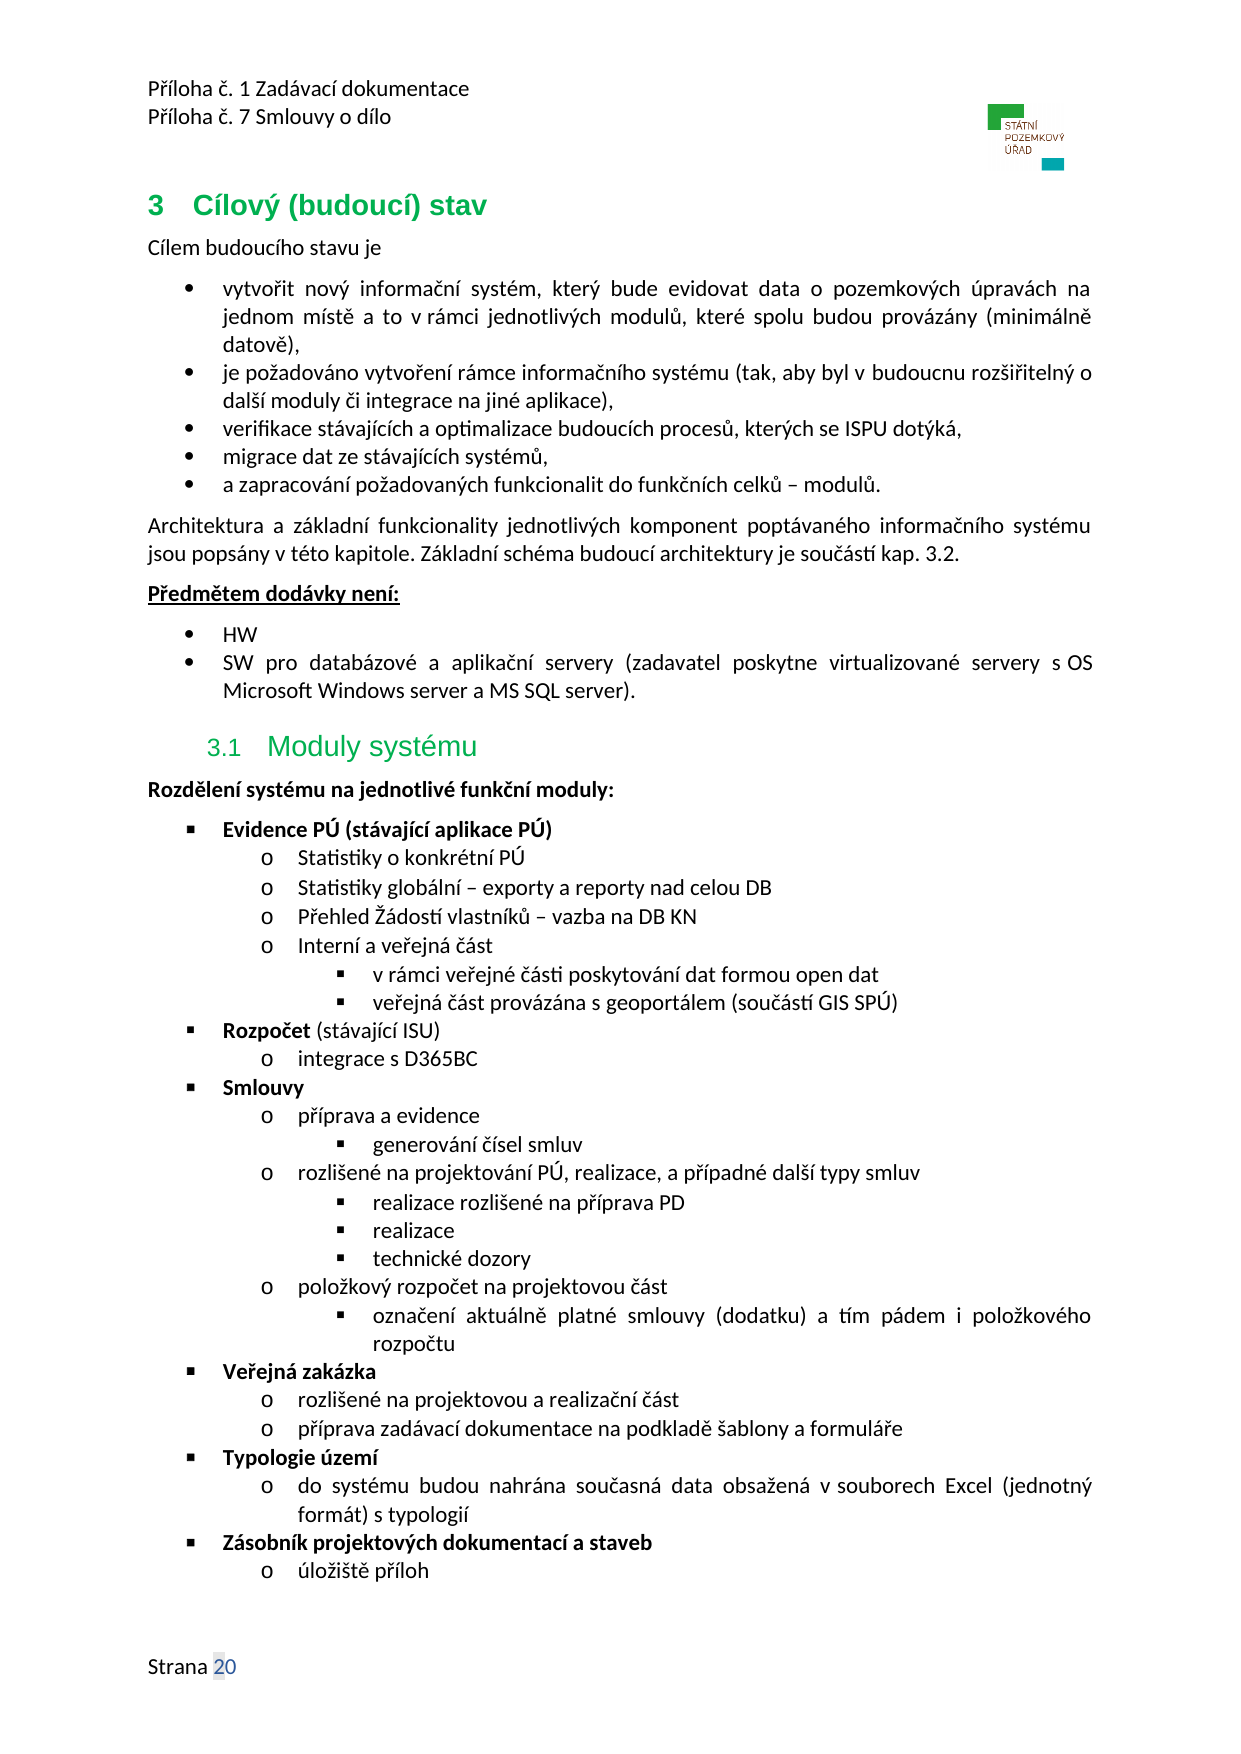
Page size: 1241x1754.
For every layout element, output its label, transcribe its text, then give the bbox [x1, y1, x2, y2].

list Přehled Žádostí vlastníků – vazba na DB KN [260, 902, 1093, 931]
list technické dozory [335, 1244, 1093, 1272]
list úložiště příloh [260, 1557, 1093, 1586]
list rozlišené na projektování PÚ, realizace, a případné další typy smluv [260, 1158, 1093, 1188]
list Typologie území [185, 1443, 1093, 1471]
text a zapracování požadovaných funkcionalit do funkčních celků – modulů. [185, 470, 1093, 498]
text Předmětem dodávky není: [148, 579, 1093, 607]
list realizace [335, 1216, 1093, 1244]
text Cílem budoucího stavu je [148, 233, 1093, 262]
list realizace rozlišené na příprava PD [335, 1188, 1093, 1216]
list Zásobník projektových dokumentací a staveb [185, 1528, 1093, 1557]
list položkový rozpočet na projektovou část [260, 1272, 1093, 1301]
text migrace dat ze stávajících systémů, [185, 442, 1093, 470]
text vytvořit nový informační systém, který bude evidovat data o pozemkových úpravách na jednom místě a to v rámci jednotlivých modulů, které spolu budou provázány (minimálně datově), [185, 274, 1093, 358]
list generování čísel smluv [335, 1131, 1093, 1158]
list označení aktuálně platné smlouvy (dodatku) a tím pádem i položkového rozpočtu [335, 1301, 1093, 1357]
text verifikace stávajících a optimalizace budoucích procesů, kterých se ISPU dotýká, [185, 414, 1093, 442]
text je požadováno vytvoření rámce informačního systému (tak, aby byl v budoucnu rozšiřitelný o další moduly či integrace na jiné aplikace), [185, 358, 1093, 414]
text Rozdělení systému na jednotlivé funkční moduly: [148, 775, 1093, 803]
list v rámci veřejné části poskytování dat formou open dat [335, 960, 1093, 988]
list Interní a veřejná část [260, 931, 1093, 960]
list Statistiky o konkrétní PÚ [260, 843, 1093, 873]
list rozlišené na projektovou a realizační část [260, 1385, 1093, 1414]
subtitle Moduly systému [207, 729, 1093, 762]
list Statistiky globální – exporty a reporty nad celou DB [260, 873, 1093, 902]
list integrace s D365BC [260, 1044, 1093, 1073]
list příprava zadávací dokumentace na podkladě šablony a formuláře [260, 1414, 1093, 1443]
list Rozpočet (stávající ISU) [185, 1016, 1093, 1044]
subtitle Cílový (budoucí) stav [148, 187, 1093, 221]
list do systému budou nahrána současná data obsažená v souborech Excel (jednotný formát) s typologií [260, 1471, 1093, 1528]
text Architektura a základní funkcionality jednotlivých komponent poptávaného informačního systému jsou popsány v této kapitole. Základní schéma budoucí architektury je součástí kap. 3.2. [148, 511, 1093, 567]
text SW pro databázové a aplikační servery (zadavatel poskytne virtualizované servery s OS Microsoft Windows server a MS SQL server). [185, 648, 1093, 704]
list Smlouvy [185, 1073, 1093, 1101]
text HW [185, 620, 1093, 648]
list příprava a evidence [260, 1101, 1093, 1131]
list veřejná část provázána s geoportálem (součástí GIS SPÚ) [335, 988, 1093, 1016]
list Evidence PÚ (stávající aplikace PÚ) [185, 815, 1093, 843]
list Veřejná zakázka [185, 1357, 1093, 1385]
picture [987, 103, 1065, 171]
